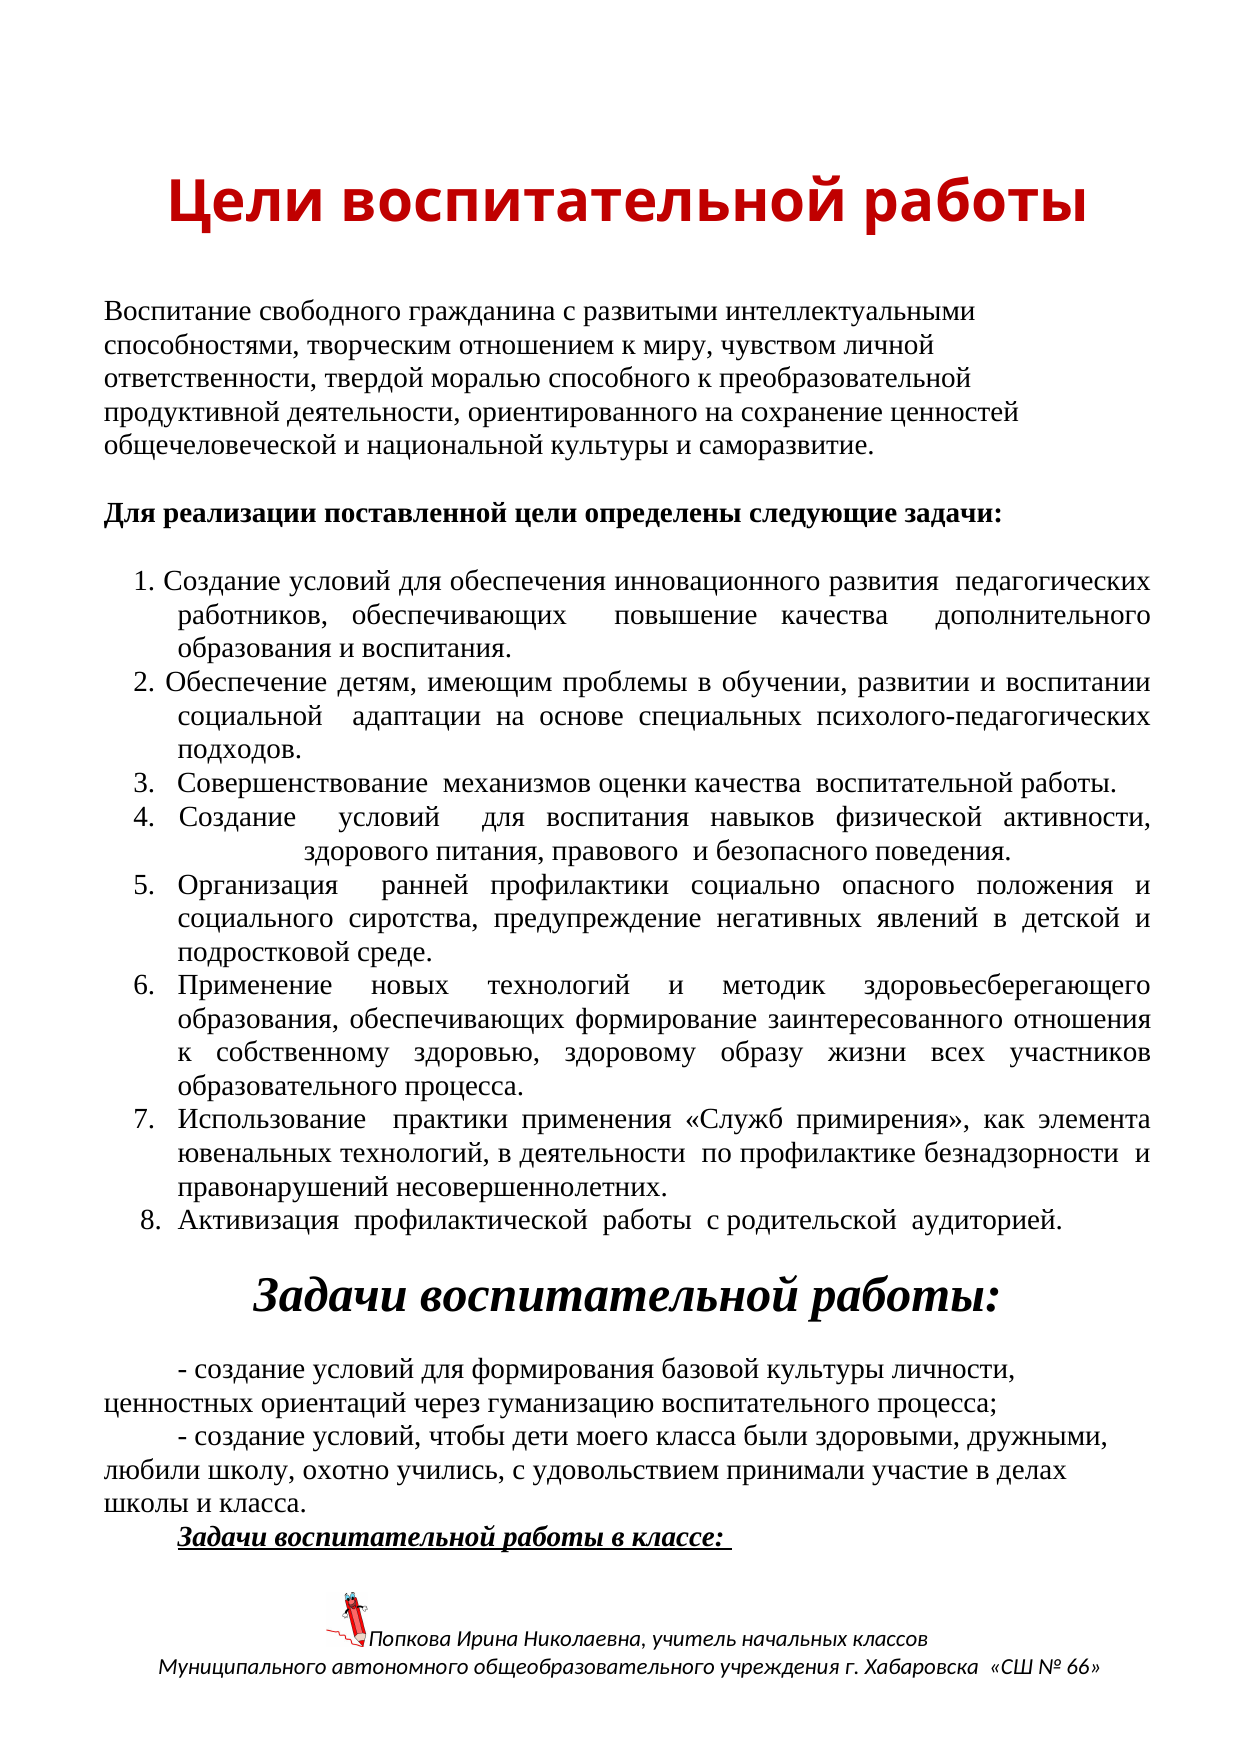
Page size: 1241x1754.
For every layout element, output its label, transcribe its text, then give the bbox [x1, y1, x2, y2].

list Активизация профилактической работы с родительской аудиторией. [140, 1202, 1152, 1236]
text 2. Обеспечение детям, имеющим проблемы в обучении, развитии и воспитании социальной адаптации на основе специальных психолого-педагогических подходов. [133, 664, 1152, 765]
text 1. Создание условий для обеспечения инновационного развития педагогических работников, обеспечивающих повышение качества дополнительного образования и воспитания. [133, 563, 1152, 664]
text Задачи воспитательной работы в классе: [103, 1519, 1152, 1552]
list Применение новых технологий и методик здоровьесберегающего образования, обеспечивающих формирование заинтересованного отношения к собственному здоровью, здоровому образу жизни всех участников образовательного процесса. [133, 967, 1152, 1102]
picture [326, 1592, 369, 1647]
text Цели воспитательной работы [103, 159, 1152, 239]
text Воспитание свободного гражданина с развитыми интеллектуальными способностями, творческим отношением к миру, чувством личной ответственности, твердой моралью способного к преобразовательной продуктивной деятельности, ориентированного на сохранение ценностей общечеловеческой и национальной культуры и саморазвитие. [103, 293, 1152, 461]
text 3. Совершенствование механизмов оценки качества воспитательной работы. [103, 765, 1152, 798]
list Создание условий для воспитания навыков физической активности, здорового питания, правового и безопасного поведения. [133, 799, 1152, 867]
list Организация ранней профилактики социально опасного положения и социального сиротства, предупреждение негативных явлений в детской и подростковой среде. [133, 867, 1152, 967]
text - создание условий, чтобы дети моего класса были здоровыми, дружными, любили школу, охотно учились, с удовольствием принимали участие в делах школы и класса. [103, 1418, 1152, 1519]
list Использование практики применения «Служб примирения», как элемента ювенальных технологий, в деятельности по профилактике безнадзорности и правонарушений несовершеннолетних. [133, 1102, 1152, 1202]
text Задачи воспитательной работы: [103, 1265, 1152, 1322]
text Для реализации поставленной цели определены следующие задачи: [103, 495, 1152, 529]
text - создание условий для формирования базовой культуры личности, ценностных ориентаций через гуманизацию воспитательного процесса; [103, 1351, 1152, 1418]
